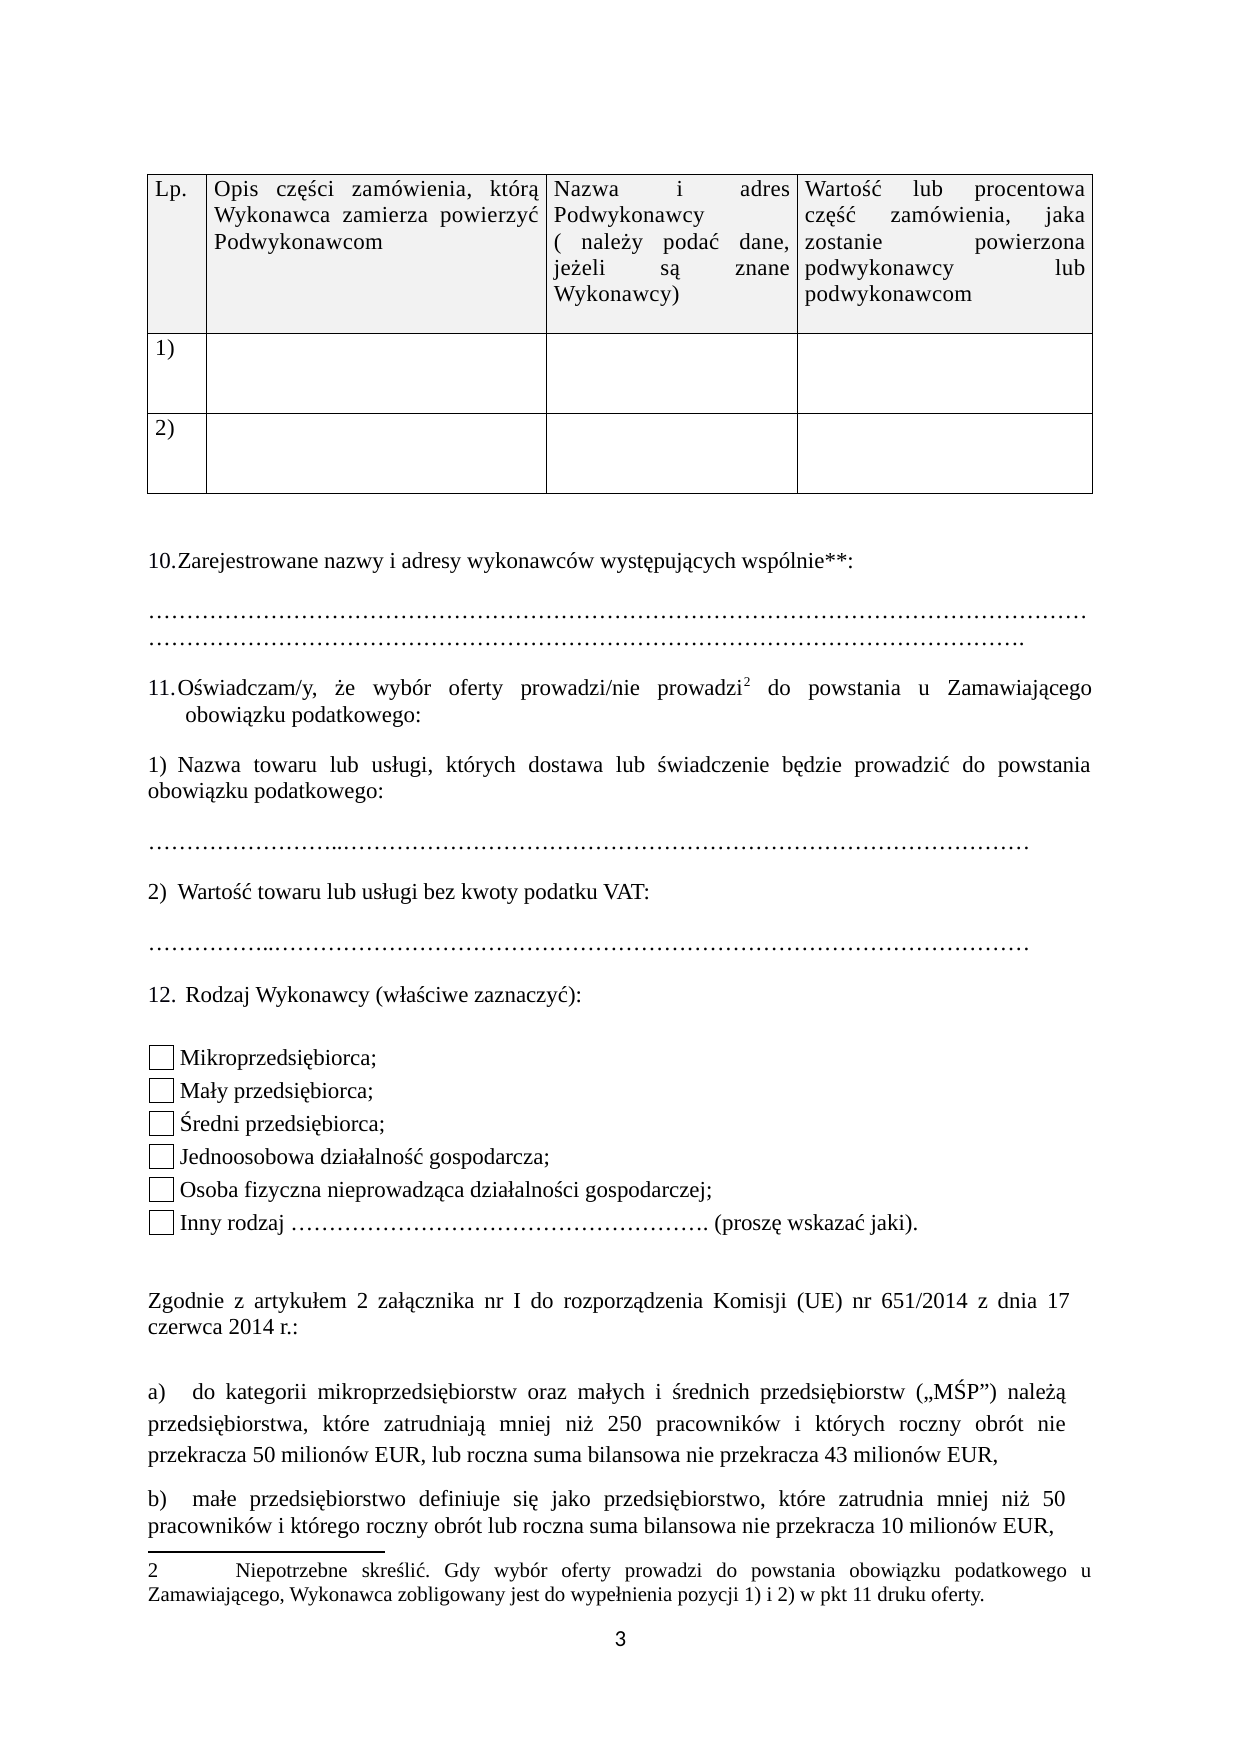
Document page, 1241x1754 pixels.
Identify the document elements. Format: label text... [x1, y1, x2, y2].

text Inny rodzaj ………………………………………………. (proszę wskazać jaki). [148, 1209, 1093, 1235]
list Oświadczam/y, że wybór oferty prowadzi/nie prowadzi do powstania u Zamawiającego obowiązku podatkowego: [148, 674, 1093, 727]
text ……………..……………………………………………………………………………………… [148, 929, 1093, 955]
text Średni przedsiębiorca; [148, 1110, 1093, 1136]
table_cell [547, 414, 797, 493]
table_cell [207, 414, 546, 493]
text Zgodnie z artykułem 2 załącznika nr I do rozporządzenia Komisji (UE) nr 651/2014 z dnia 17 czerwca 2014 r.: [148, 1287, 1072, 1339]
table_cell [798, 414, 1092, 493]
table_header Opis części zamówienia, którą Wykonawca zamierza powierzyć Podwykonawcom [207, 175, 546, 333]
list Nazwa towaru lub usługi, których dostawa lub świadczenie będzie prowadzić do powstania obowiązku podatkowego: [148, 751, 1093, 804]
table_header Nazwa i adres Podwykonawcy ( należy podać dane, jeżeli są znane Wykonawcy) [547, 175, 797, 333]
table_cell [798, 334, 1092, 413]
table_cell [547, 334, 797, 413]
list do kategorii mikroprzedsiębiorstw oraz małych i średnich przedsiębiorstw („MŚP”) należą przedsiębiorstwa, które zatrudniają mniej niż 250 pracowników i których roczny obrót nie przekracza 50 milionów EUR, lub roczna suma bilansowa nie przekracza 43 milionów EUR, [148, 1378, 1067, 1468]
list Zarejestrowane nazwy i adresy wykonawców występujących wspólnie**: [148, 547, 1093, 573]
text Mały przedsiębiorca; [148, 1077, 1093, 1103]
text Osoba fizyczna nieprowadząca działalności gospodarczej; [148, 1176, 1093, 1202]
text ……………………..……………………………………………………………………………… [148, 828, 1093, 854]
list Rodzaj Wykonawcy (właściwe zaznaczyć): [148, 981, 1093, 1008]
table_header Wartość lub procentowa część zamówienia, jaka zostanie powierzona podwykonawcy lub podwykonawcom [798, 175, 1092, 333]
text Mikroprzedsiębiorca; [148, 1044, 1093, 1071]
table_header Lp. [148, 175, 206, 333]
text Jednoosobowa działalność gospodarcza; [148, 1143, 1093, 1169]
text …………………………………………………………………………………………………………………………………………………………………………………………………………………. [148, 597, 1093, 650]
list małe przedsiębiorstwo definiuje się jako przedsiębiorstwo, które zatrudnia mniej niż 50 pracowników i którego roczny obrót lub roczna suma bilansowa nie przekracza 10 milionów EUR, [148, 1485, 1067, 1538]
list Wartość towaru lub usługi bez kwoty podatku VAT: [148, 878, 1093, 904]
table_cell 1) [148, 334, 206, 413]
table_cell [207, 334, 546, 413]
table_cell 2) [148, 414, 206, 493]
